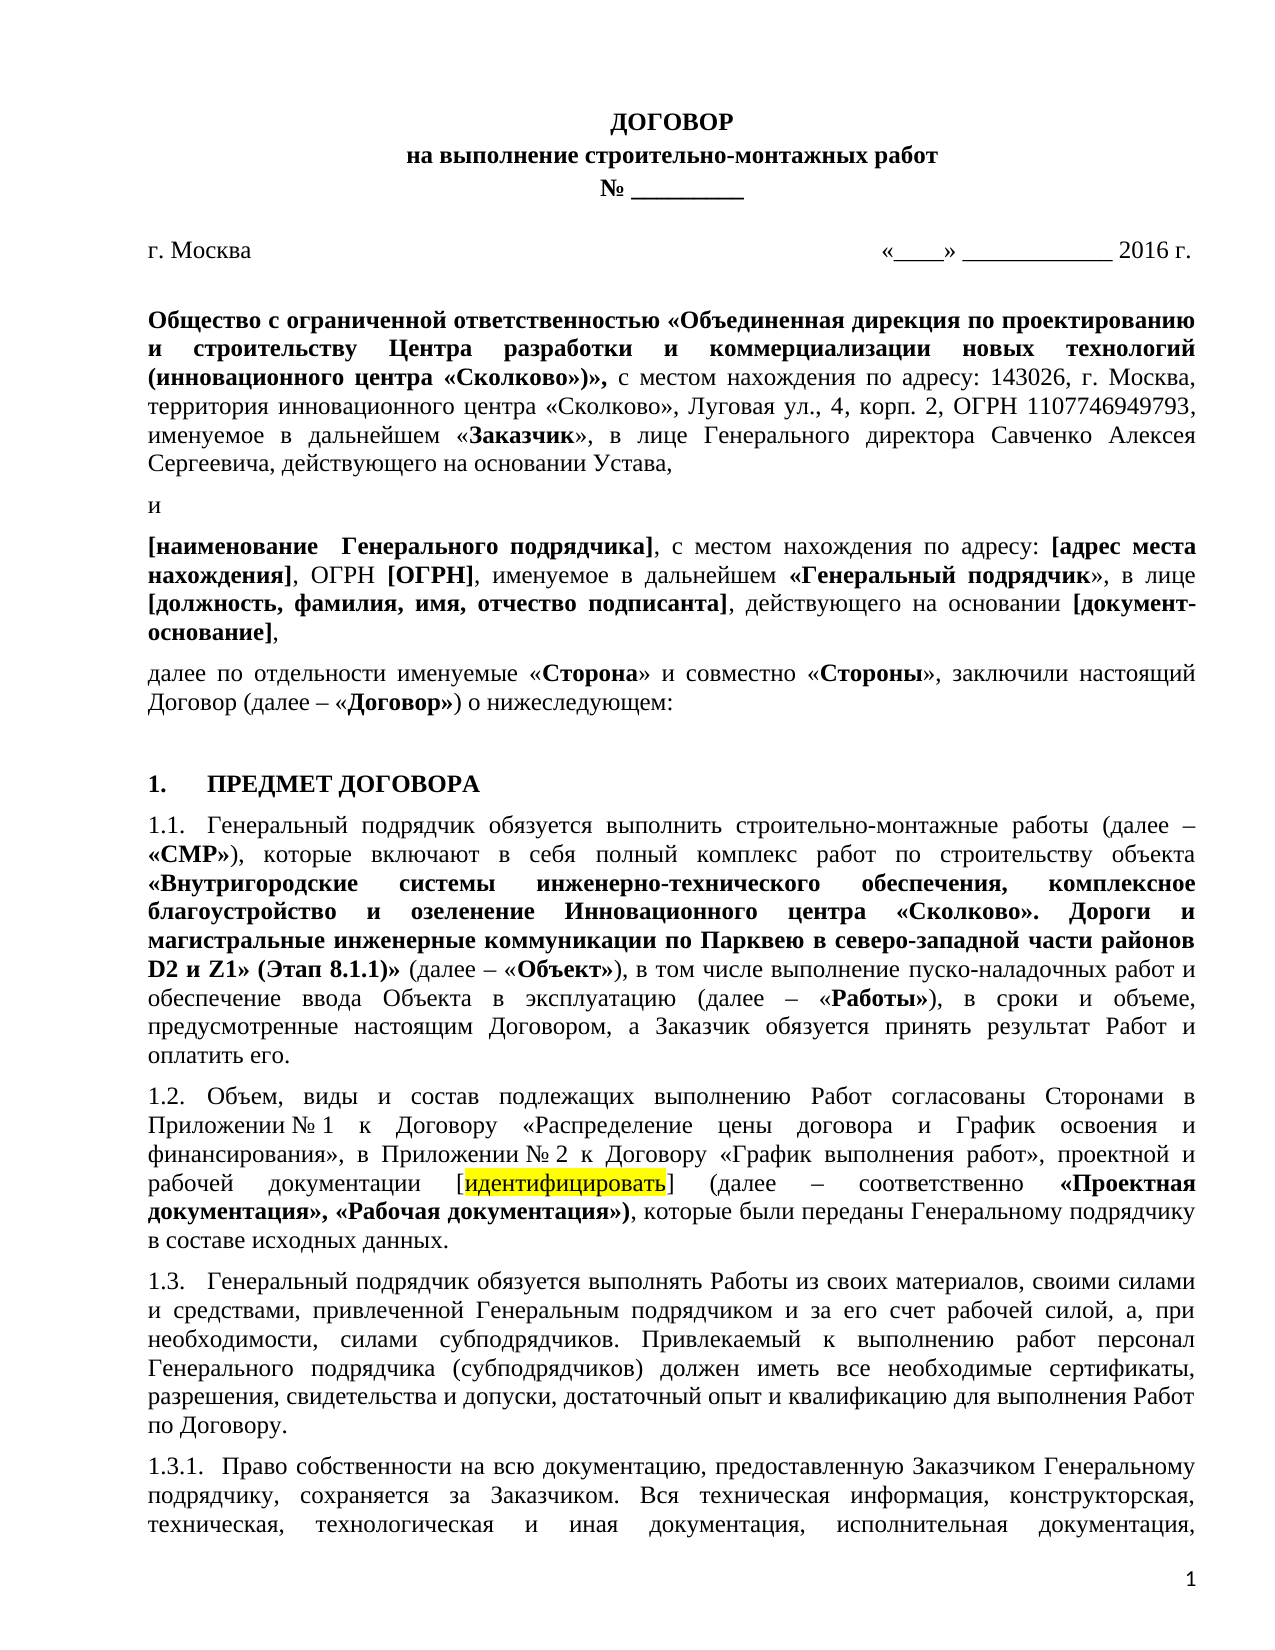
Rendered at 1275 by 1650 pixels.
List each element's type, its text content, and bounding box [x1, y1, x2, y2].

text и [148, 490, 1196, 518]
list Генеральный подрядчик обязуется выполнять Работы из своих материалов, своими силами и средствами, привлеченной Генеральным подрядчиком и за его счет рабочей силой, а, при необходимости, силами субподрядчиков. Привлекаемый к выполнению работ персонал Генерального подрядчика (субподрядчиков) должен иметь все необходимые сертификаты, разрешения, свидетельства и допуски, достаточный опыт и квалификацию для выполнения Работ по Договору. [148, 1266, 1196, 1439]
text Общество с ограниченной ответственностью «Объединенная дирекция по проектированию и строительству Центра разработки и коммерциализации новых технологий (инновационного центра «Сколково»)», с местом нахождения по адресу: 143026, г. Москва, территория инновационного центра «Сколково», Луговая ул., 4, корп. 2, ОГРН 1107746949793, именуемое в дальнейшем «Заказчик», в лице Генерального директора Савченко Алексея Сергеевича, действующего на основании Устава, [148, 305, 1196, 477]
text г. Москва «____» ____________ 2016 г. [148, 235, 1196, 263]
text на выполнение строительно-монтажных работ [148, 140, 1196, 169]
text далее по отдельности именуемые «Сторона» и совместно «Стороны», заключили настоящий Договор (далее – «Договор») о нижеследующем: [148, 658, 1196, 716]
text № _________ [148, 173, 1196, 202]
list Генеральный подрядчик обязуется выполнить строительно-монтажные работы (далее – «СМР»), которые включают в себя полный комплекс работ по строительству объекта «Внутригородские системы инженерно-технического обеспечения, комплексное благоустройство и озеленение Инновационного центра «Сколково». Дороги и магистральные инженерные коммуникации по Парквею в северо-западной части районов D2 и Z1» (Этап 8.1.1)» (далее – «Объект»), в том числе выполнение пуско-наладочных работ и обеспечение ввода Объекта в эксплуатацию (далее – «Работы»), в сроки и объеме, предусмотренные настоящим Договором, а Заказчик обязуется принять результат Работ и оплатить его. [148, 810, 1196, 1069]
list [148, 1451, 1196, 1538]
list Объем, виды и состав подлежащих выполнению Работ согласованы Сторонами в Приложении № 1 к Договору «Распределение цены договора и График освоения и финансирования», в Приложении № 2 к Договору «График выполнения работ», проектной и рабочей документации [идентифицировать] (далее – соответственно «Проектная документация», «Рабочая документация»), которые были переданы Генеральному подрядчику в составе исходных данных. [148, 1081, 1196, 1254]
list ПРЕДМЕТ ДОГОВОРА [148, 769, 1196, 798]
text [наименование Генерального подрядчика], с местом нахождения по адресу: [адрес места нахождения], ОГРН [ОГРН], именуемое в дальнейшем «Генеральный подрядчик», в лице [должность, фамилия, имя, отчество подписанта], действующего на основании [документ-основание], [148, 531, 1196, 646]
text ДОГОВОР [148, 107, 1196, 136]
